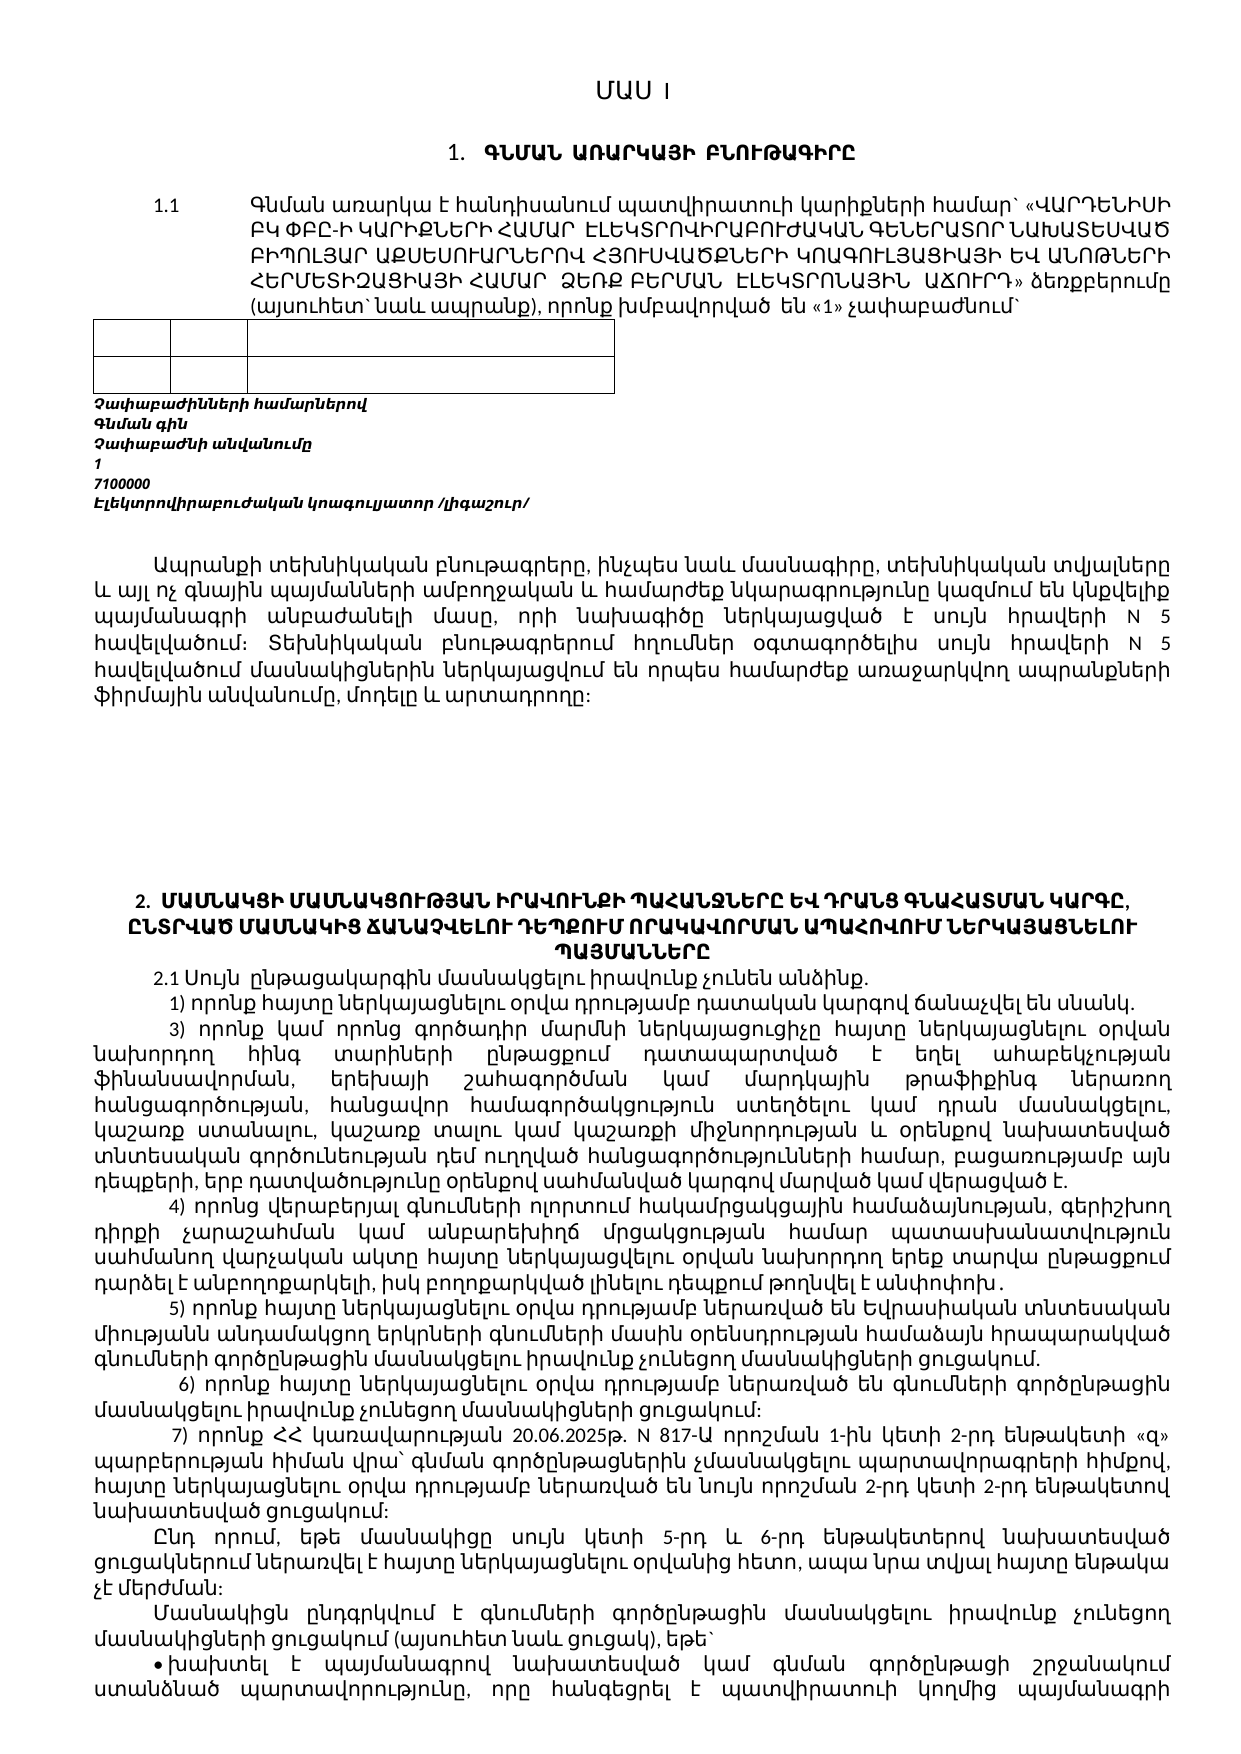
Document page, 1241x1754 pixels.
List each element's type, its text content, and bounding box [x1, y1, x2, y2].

text 4) որոնց վերաբերյալ գնումների ոլորտում հակամրցակցային համաձայնության, գերիշխող դիրքի չարաշահման կամ անբարեխիղճ մրցակցության համար պատասխանատվություն սահմանող վարչական ակտը հայտը ներկայացվելու օրվան նախորդող երեք տարվա ընթացքում դարձել է անբողոքարկելի, իսկ բողոքարկված լինելու դեպքում թողնվել է անփոփոխ․ [94, 1194, 1171, 1295]
text 5) որոնք հայտը ներկայացնելու օրվա դրությամբ ներառված են Եվրասիական տնտեսական միությանն անդամակցող երկրների գնումների մասին օրենսդրության համաձայն հրապարակված գնումների գործընթացին մասնակցելու իրավունք չունեցող մասնակիցների ցուցակում. [94, 1295, 1171, 1372]
text 2.1 Սույն ընթացակարգին մասնակցելու իրավունք չունեն անձինք. [94, 965, 1171, 990]
text Ապրանքի տեխնիկական բնութագրերը, ինչպես նաև մասնագիրը, տեխնիկական տվյալները և այլ ոչ գնային պայմանների ամբողջական և համարժեք նկարագրությունը կազմում են կնքվելիք պայմանագրի անբաժանելի մասը, որի նախագիծը ներկայացված է սույն հրավերի N 5 հավելվածում։ Տեխնիկական բնութագրերում հղումներ օգտագործելիս սույն հրավերի N 5 հավելվածում մասնակիցներին ներկայացվում են որպես համարժեք առաջարկվող ապրանքների ֆիրմային անվանումը, մոդելը և արտադրողը: [94, 552, 1171, 708]
text 7) որոնք ՀՀ կառավարության 20.06.2025թ. N 817-Ա որոշման 1-ին կետի 2-րդ ենթակետի «զ» պարբերության հիման վրա՝ գնման գործընթացներին չմասնակցելու պարտավորագրերի հիմքով, հայտը ներկայացնելու օրվա դրությամբ ներառված են նույն որոշման 2-րդ կետի 2-րդ ենթակետով նախատեսված ցուցակում: [94, 1422, 1171, 1524]
text 6) որոնք հայտը ներկայացնելու օրվա դրությամբ ներառված են գնումների գործընթացին մասնակցելու իրավունք չունեցող մասնակիցների ցուցակում: [94, 1372, 1171, 1422]
text ՄԱՍ I [94, 75, 1171, 106]
text 1) որոնք հայտը ներկայացնելու օրվա դրությամբ դատական կարգով ճանաչվել են սնանկ. [94, 990, 1171, 1016]
list ԳՆՄԱՆ ԱՌԱՐԿԱՅԻ ԲՆՈՒԹԱԳԻՐԸ [131, 136, 1171, 167]
subtitle Գնման առարկա է հանդիսանում պատվիրատուի կարիքների համար` «ՎԱՐԴԵՆԻՍԻ ԲԿ ՓԲԸ-Ի ԿԱՐԻՔՆԵՐԻ ՀԱՄԱՐ ԷԼԵԿՏՐՈՎԻՐԱԲՈՒԺԱԿԱՆ ԳԵՆԵՐԱՏՈՐ ՆԱԽԱՏԵՍՎԱԾ ԲԻՊՈԼՅԱՐ ԱՔՍԵՍՈՒԱՐՆԵՐՈՎ ՀՅՈՒՍՎԱԾՔՆԵՐԻ ԿՈԱԳՈՒԼՅԱՑԻԱՅԻ ԵՎ ԱՆՈԹՆԵՐԻ ՀԵՐՄԵՏԻԶԱՑԻԱՅԻ ՀԱՄԱՐ ՁԵՌՔ ԲԵՐՄԱՆ ԷԼԵԿՏՐՈՆԱՅԻՆ ԱՃՈՒՐԴ» ձեռքբերումը (այսուհետ` նաև ապրանք), որոնք խմբավորված են «1» չափաբաժնում` [153, 192, 1171, 319]
text Մասնակիցն ընդգրկվում է գնումների գործընթացին մասնակցելու իրավունք չունեցող մասնակիցների ցուցակում (այսուհետ նաև ցուցակ), եթե` [94, 1600, 1171, 1651]
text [94, 1651, 1171, 1702]
text 3) որոնք կամ որոնց գործադիր մարմնի ներկայացուցիչը հայտը ներկայացնելու օրվան նախորդող հինգ տարիների ընթացքում դատապարտված է եղել ահաբեկչության ֆինանսավորման, երեխայի շահագործման կամ մարդկային թրաֆիքինգ ներառող հանցագործության, հանցավոր համագործակցություն ստեղծելու կամ դրան մասնակցելու, կաշառք ստանալու, կաշառք տալու կամ կաշառքի միջնորդության և օրենքով նախատեսված տնտեսական գործունեության դեմ ուղղված հանցագործությունների համար, բացառությամբ այն դեպքերի, երբ դատվածությունը օրենքով սահմանված կարգով մարված կամ վերացված է. [94, 1016, 1171, 1194]
text Ընդ որում, եթե մասնակիցը սույն կետի 5-րդ և 6-րդ ենթակետերով նախատեսված ցուցակներում ներառվել է հայտը ներկայացնելու օրվանից հետո, ապա նրա տվյալ հայտը ենթակա չէ մերժման: [94, 1524, 1171, 1600]
text 2. ՄԱՍՆԱԿՑԻ ՄԱՍՆԱԿՑՈՒԹՅԱՆ ԻՐԱՎՈՒՆՔԻ ՊԱՀԱՆՋՆԵՐԸ ԵՎ ԴՐԱՆՑ ԳՆԱՀԱՏՄԱՆ ԿԱՐԳԸ, ԸՆՏՐՎԱԾ ՄԱՍՆԱԿԻՑ ՃԱՆԱՉՎԵԼՈՒ ԴԵՊՔՈՒՄ ՈՐԱԿԱՎՈՐՄԱՆ ԱՊԱՀՈՎՈՒՄ ՆԵՐԿԱՅԱՑՆԵԼՈՒ ՊԱՅՄԱՆՆԵՐԸ [94, 889, 1171, 965]
